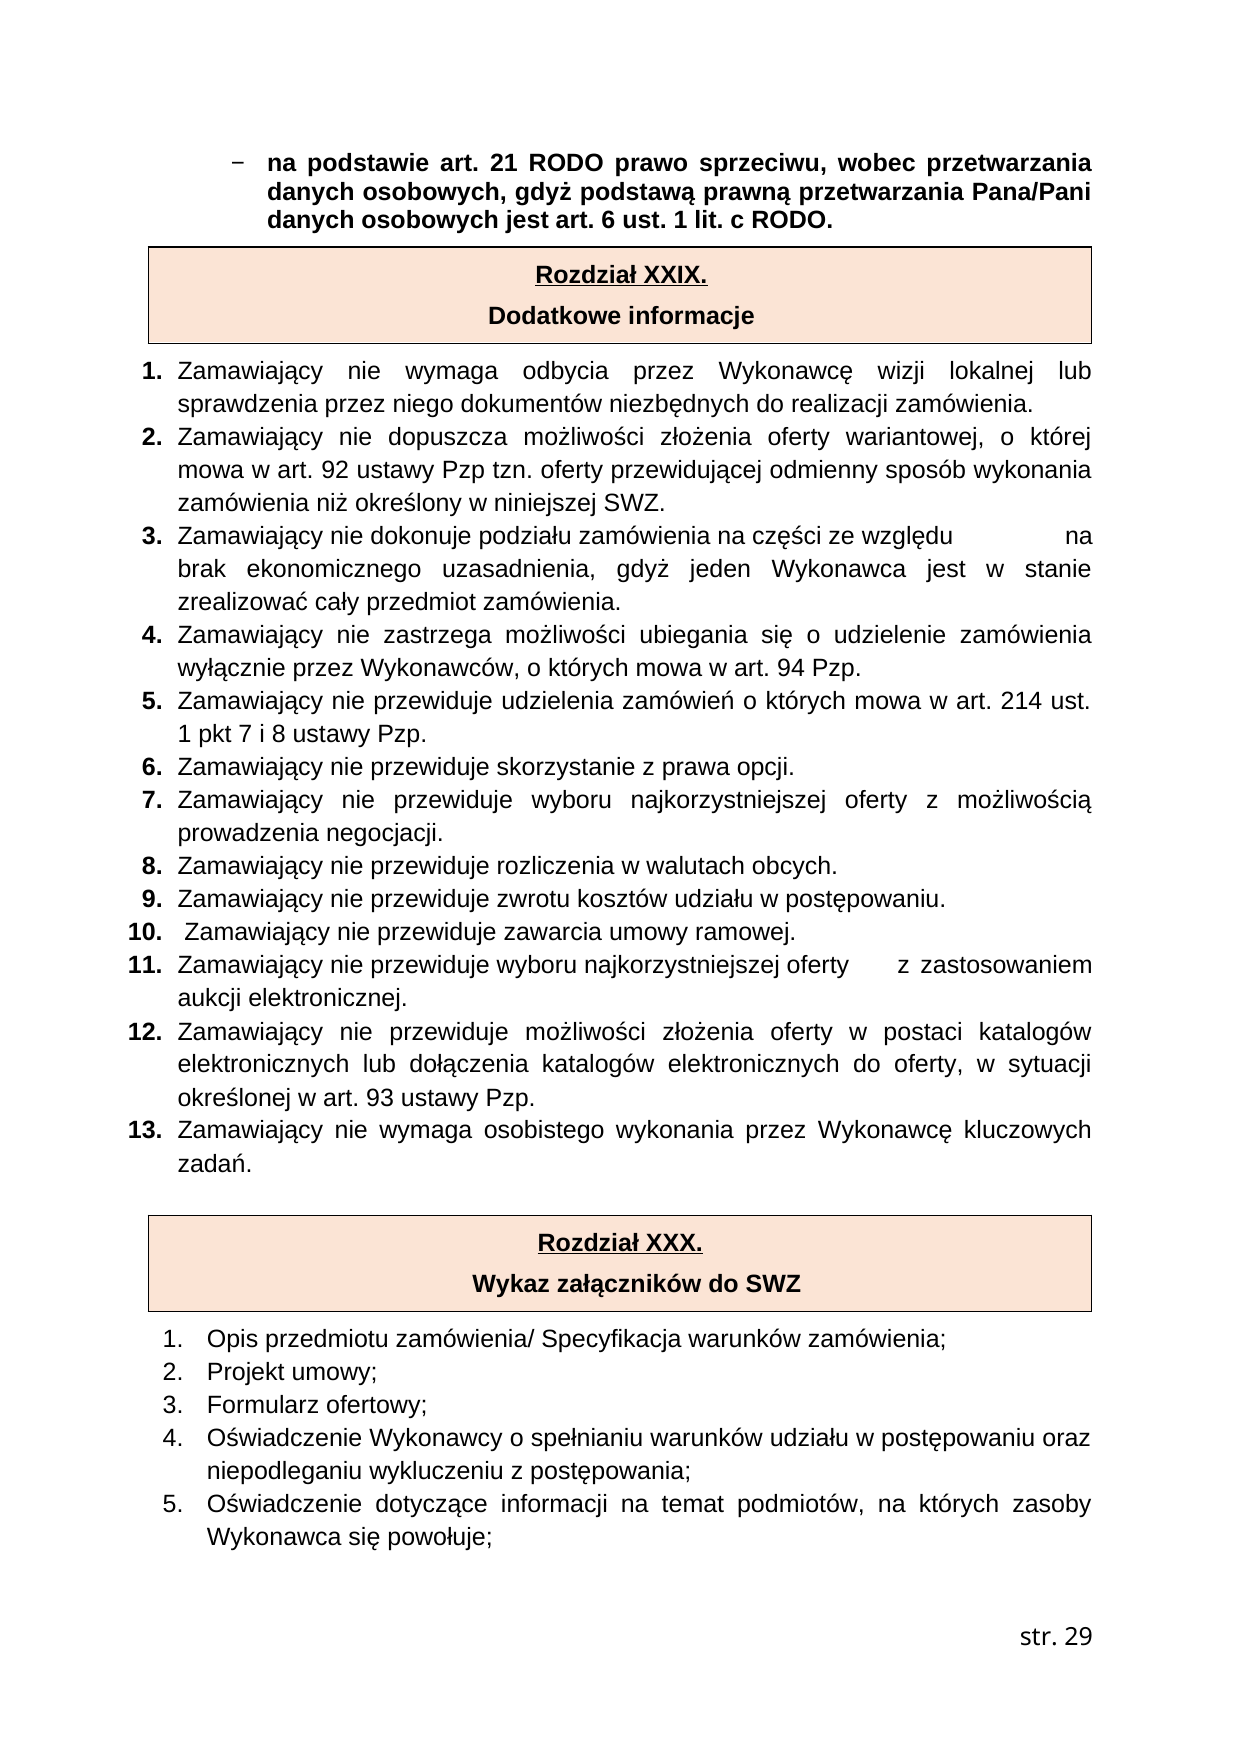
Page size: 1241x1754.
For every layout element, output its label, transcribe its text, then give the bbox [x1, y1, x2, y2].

list Zamawiający nie wymaga odbycia przez Wykonawcę wizji lokalnej lub sprawdzenia przez niego dokumentów niezbędnych do realizacji zamówienia. [162, 356, 1093, 418]
list Zamawiający nie przewiduje skorzystanie z prawa opcji. [162, 752, 1093, 781]
list Zamawiający nie przewiduje możliwości złożenia oferty w postaci katalogów elektronicznych lub dołączenia katalogów elektronicznych do oferty, w sytuacji określonej w art. 93 ustawy Pzp. [162, 1016, 1093, 1111]
list Zamawiający nie dokonuje podziału zamówienia na części ze względu na brak ekonomicznego uzasadnienia, gdyż jeden Wykonawca jest w stanie zrealizować cały przedmiot zamówienia. [162, 521, 1093, 616]
list Zamawiający nie przewiduje wyboru najkorzystniejszej oferty z zastosowaniem aukcji elektronicznej. [162, 950, 1093, 1012]
list na podstawie art. 21 RODO prawo sprzeciwu, wobec przetwarzania danych osobowych, gdyż podstawą prawną przetwarzania Pana/Pani danych osobowych jest art. 6 ust. 1 lit. c RODO. [230, 148, 1093, 234]
list Zamawiający nie przewiduje zwrotu kosztów udziału w postępowaniu. [162, 884, 1093, 913]
list Projekt umowy; [162, 1357, 1093, 1386]
table_header Rozdział XXX. Wykaz załączników do SWZ [149, 1216, 1091, 1311]
list Zamawiający nie przewiduje zawarcia umowy ramowej. [162, 917, 1093, 946]
list Zamawiający nie przewiduje wyboru najkorzystniejszej oferty z możliwością prowadzenia negocjacji. [162, 785, 1093, 847]
list Zamawiający nie dopuszcza możliwości złożenia oferty wariantowej, o której mowa w art. 92 ustawy Pzp tzn. oferty przewidującej odmienny sposób wykonania zamówienia niż określony w niniejszej SWZ. [162, 422, 1093, 517]
list Oświadczenie dotyczące informacji na temat podmiotów, na których zasoby Wykonawca się powołuje; [162, 1489, 1093, 1551]
list Zamawiający nie przewiduje rozliczenia w walutach obcych. [162, 851, 1093, 880]
table_header Rozdział XXIX. Dodatkowe informacje [149, 248, 1091, 342]
list Oświadczenie Wykonawcy o spełnianiu warunków udziału w postępowaniu oraz niepodleganiu wykluczeniu z postępowania; [162, 1423, 1093, 1485]
list Zamawiający nie zastrzega możliwości ubiegania się o udzielenie zamówienia wyłącznie przez Wykonawców, o których mowa w art. 94 Pzp. [162, 620, 1093, 682]
list Opis przedmiotu zamówienia/ Specyfikacja warunków zamówienia; [162, 1324, 1093, 1353]
list Zamawiający nie przewiduje udzielenia zamówień o których mowa w art. 214 ust. 1 pkt 7 i 8 ustawy Pzp. [162, 686, 1093, 748]
list Zamawiający nie wymaga osobistego wykonania przez Wykonawcę kluczowych zadań. [162, 1116, 1093, 1177]
list Formularz ofertowy; [162, 1390, 1093, 1419]
